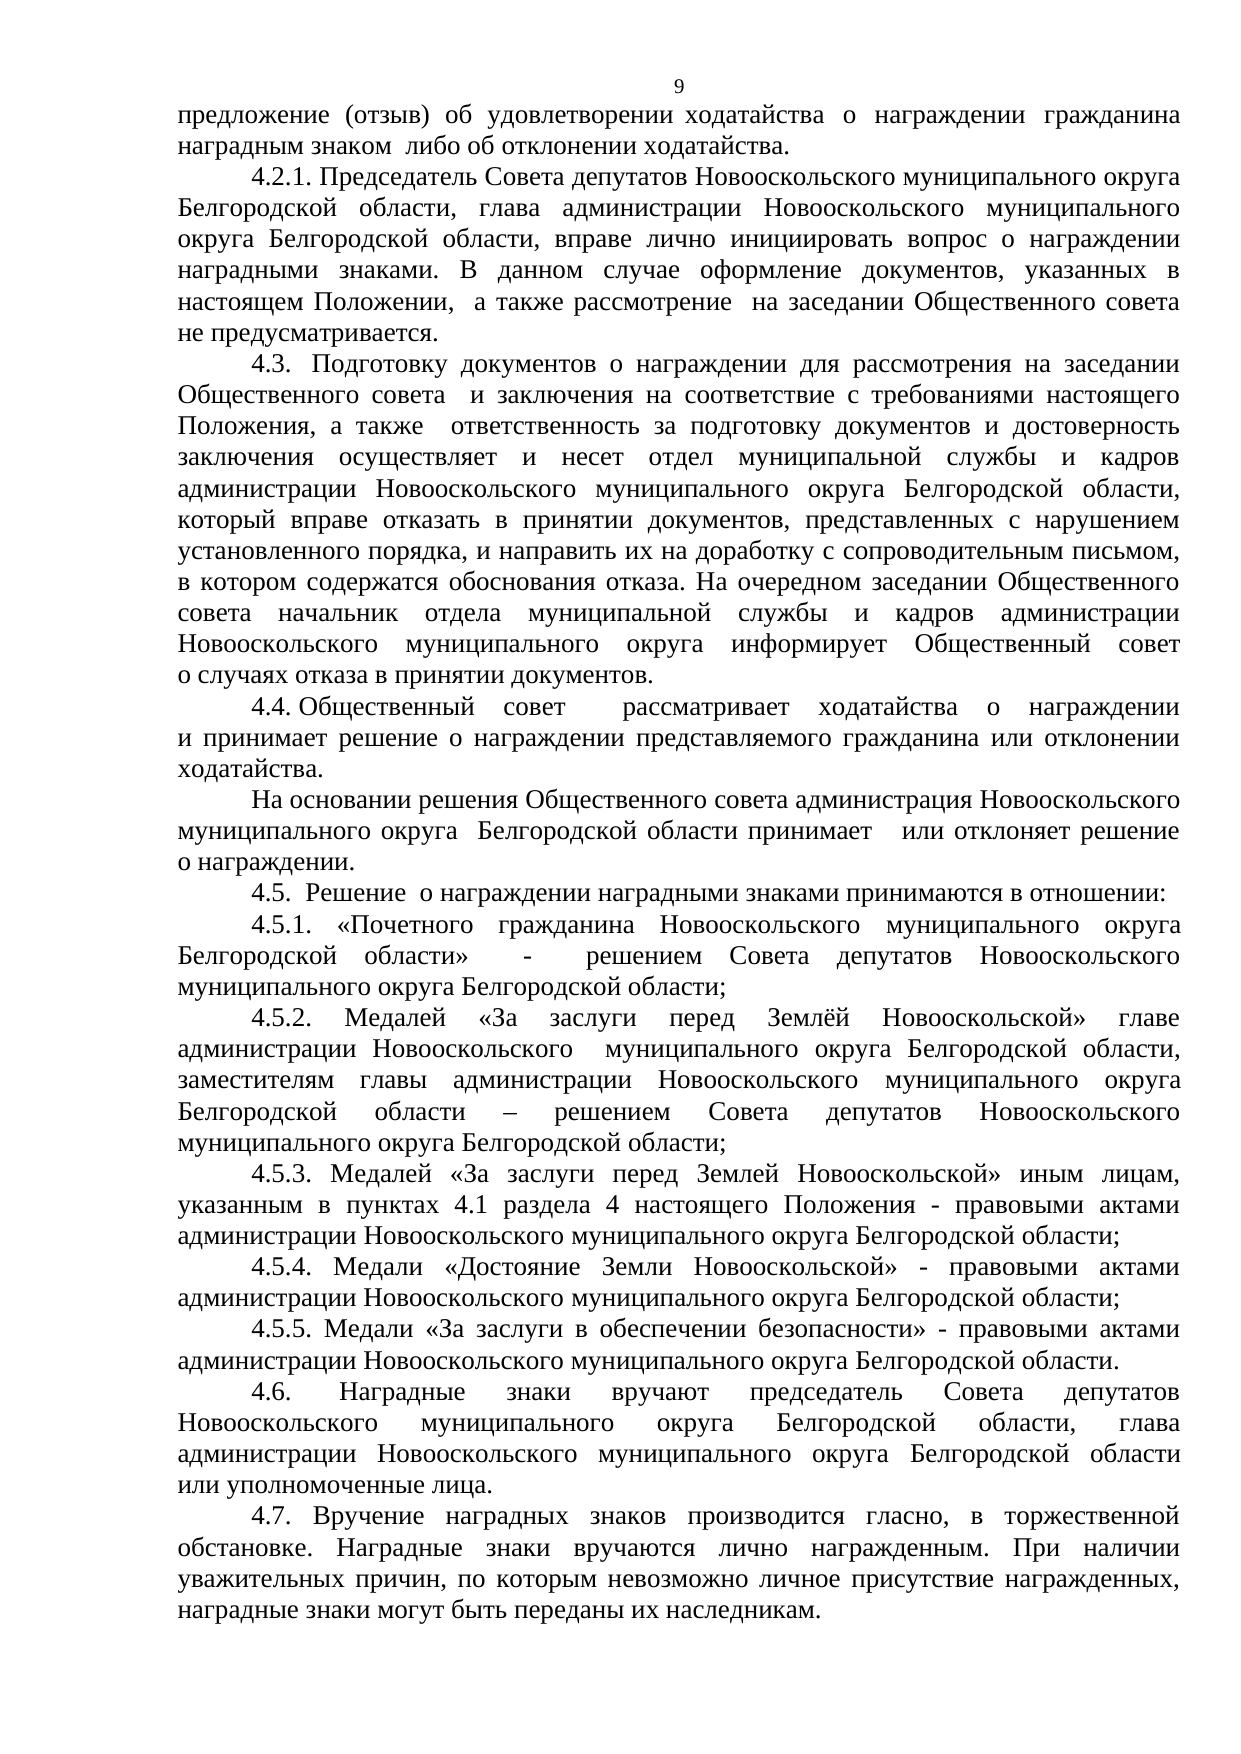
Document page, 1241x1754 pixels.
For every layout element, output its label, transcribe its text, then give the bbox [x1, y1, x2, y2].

text 4.5.4. Медали «Достояние Земли Новооскольской» - правовыми актами администрации Новооскольского муниципального округа Белгородской области; [177, 1250, 1181, 1313]
text 4.6. Наградные знаки вручают председатель Совета депутатов Новооскольского муниципального округа Белгородской области, глава администрации Новооскольского муниципального округа Белгородской области или уполномоченные лица. [177, 1375, 1181, 1499]
text 4.5.1. «Почетного гражданина Новооскольского муниципального округа Белгородской области» - решением Совета депутатов Новооскольского муниципального округа Белгородской области; [177, 908, 1181, 1001]
text 4.5. Решение о награждении наградными знаками принимаются в отношении: [177, 877, 1181, 908]
text 4.5.3. Медалей «За заслуги перед Землей Новооскольской» иным лицам, указанным в пунктах 4.1 раздела 4 настоящего Положения - правовыми актами администрации Новооскольского муниципального округа Белгородской области; [177, 1157, 1181, 1250]
text 4.4. Общественный совет рассматривает ходатайства о награждении и принимает решение о награждении представляемого гражданина или отклонении ходатайства. [177, 690, 1181, 783]
text На основании решения Общественного совета администрация Новооскольского муниципального округа Белгородской области принимает или отклоняет решение о награждении. [177, 783, 1181, 877]
text 4.5.5. Медали «За заслуги в обеспечении безопасности» - правовыми актами администрации Новооскольского муниципального округа Белгородской области. [177, 1313, 1181, 1375]
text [177, 98, 1181, 160]
text 4.3. Подготовку документов о награждении для рассмотрения на заседании Общественного совета и заключения на соответствие с требованиями настоящего Положения, а также ответственность за подготовку документов и достоверность заключения осуществляет и несет отдел муниципальной службы и кадров администрации Новооскольского муниципального округа Белгородской области, который вправе отказать в принятии документов, представленных с нарушением установленного порядка, и направить их на доработку с сопроводительным письмом, в котором содержатся обоснования отказа. На очередном заседании Общественного совета начальник отдела муниципальной службы и кадров администрации Новооскольского муниципального округа информирует Общественный совет о случаях отказа в принятии документов. [177, 347, 1181, 690]
text 4.5.2. Медалей «За заслуги перед Землёй Новооскольской» главе администрации Новооскольского муниципального округа Белгородской области, заместителям главы администрации Новооскольского муниципального округа Белгородской области – решением Совета депутатов Новооскольского муниципального округа Белгородской области; [177, 1001, 1181, 1157]
text 4.7. Вручение наградных знаков производится гласно, в торжественной обстановке. Наградные знаки вручаются лично награжденным. При наличии уважительных причин, по которым невозможно личное присутствие награжденных, наградные знаки могут быть переданы их наследникам. [177, 1499, 1181, 1624]
text 4.2.1. Председатель Совета депутатов Новооскольского муниципального округа Белгородской области, глава администрации Новооскольского муниципального округа Белгородской области, вправе лично инициировать вопрос о награждении наградными знаками. В данном случае оформление документов, указанных в настоящем Положении, а также рассмотрение на заседании Общественного совета не предусматривается. [177, 160, 1181, 347]
